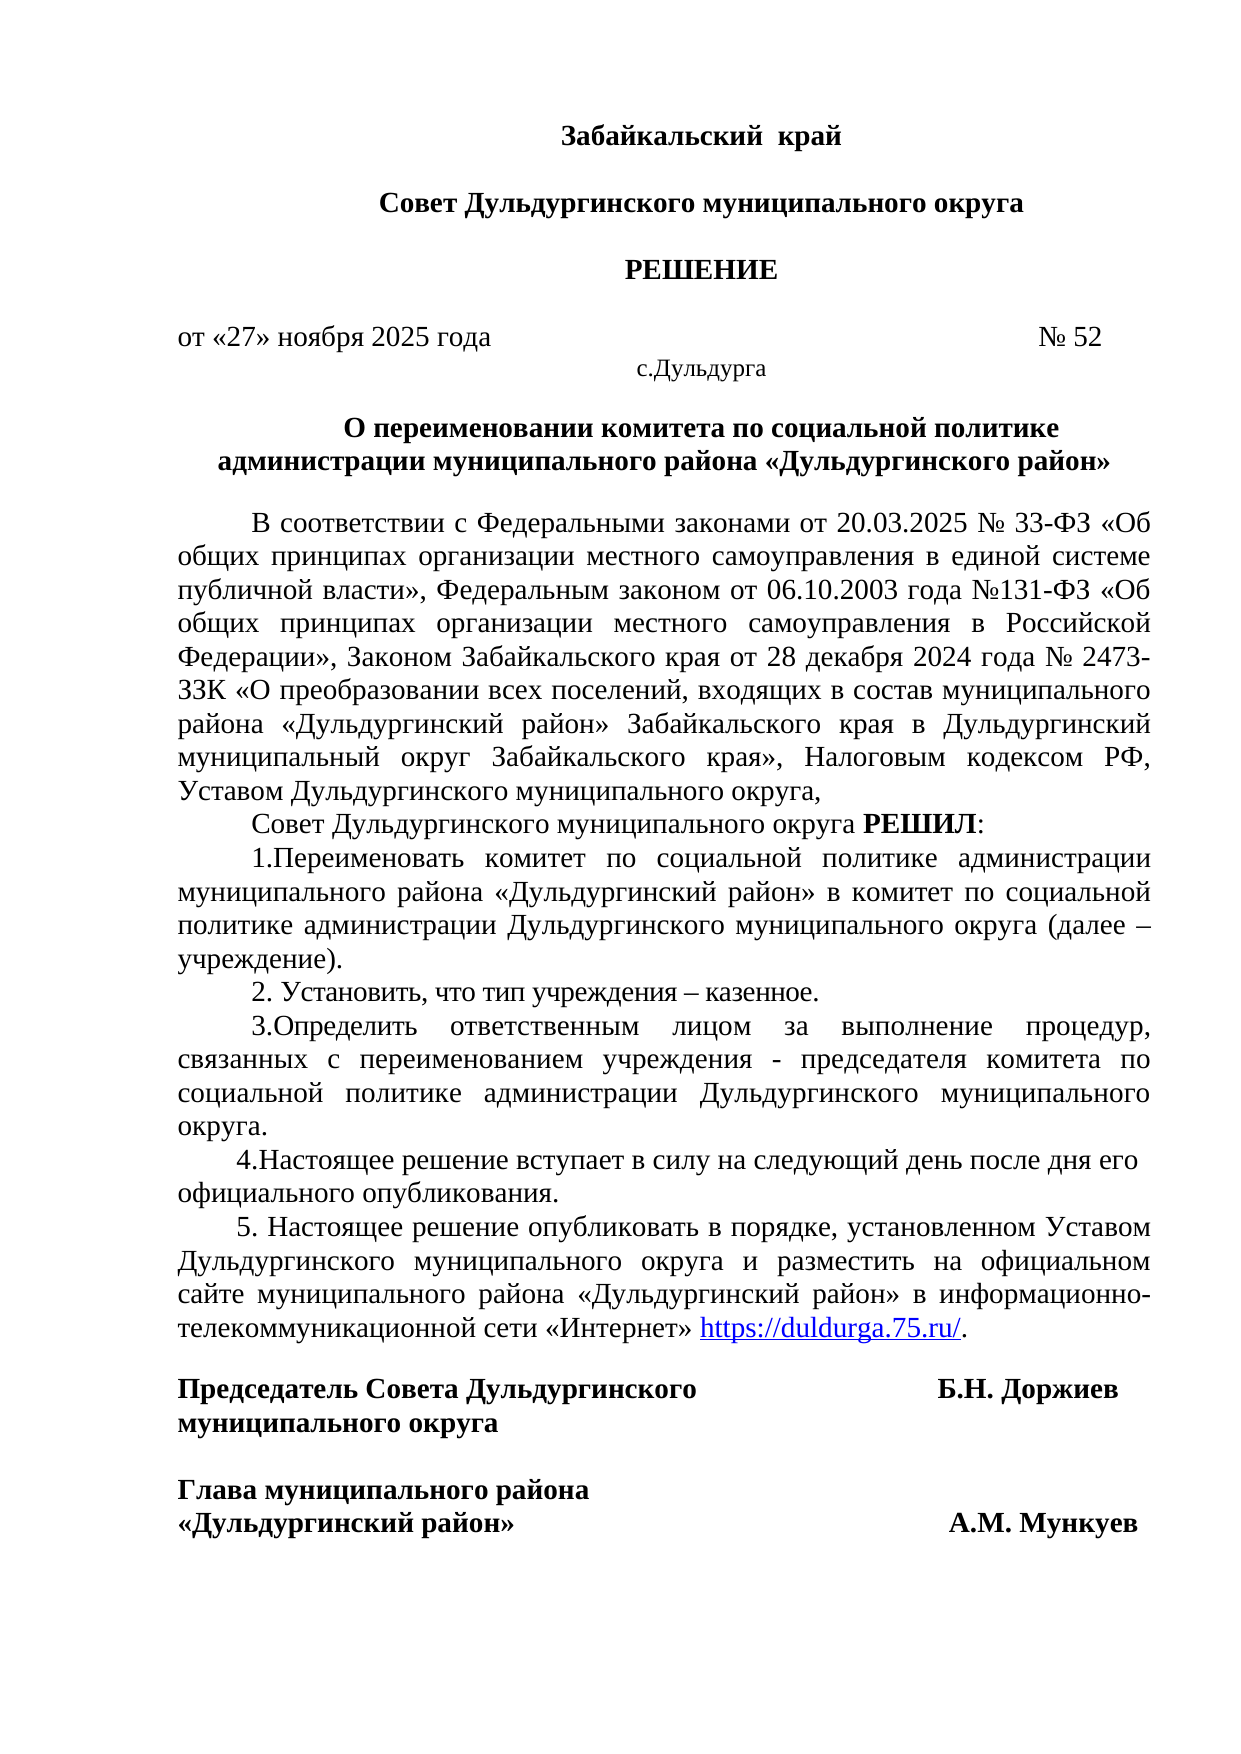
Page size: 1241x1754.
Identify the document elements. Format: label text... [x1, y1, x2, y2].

text с.Дульдурга [177, 353, 1152, 382]
text Глава муниципального района [177, 1472, 1152, 1506]
text Председатель Совета Дульдургинского Б.Н. Доржиев [177, 1371, 1152, 1405]
text В соответствии с Федеральными законами от 20.03.2025 № 33-ФЗ «Об общих принципах организации местного самоуправления в единой системе публичной власти», Федеральным законом от 06.10.2003 года №131-ФЗ «Об общих принципах организации местного самоуправления в Российской Федерации», Законом Забайкальского края от 28 декабря 2024 года № 2473-ЗЗК «О преобразовании всех поселений, входящих в состав муниципального района «Дульдургинский район» Забайкальского края в Дульдургинский муниципальный округ Забайкальского края», Налоговым кодексом РФ, Уставом Дульдургинского муниципального округа, [177, 505, 1152, 807]
text Забайкальский край [177, 118, 1152, 152]
text Совет Дульдургинского муниципального округа РЕШИЛ: [177, 807, 1152, 840]
text 2. Установить, что тип учреждения – казенное. [177, 974, 1152, 1008]
text 5. Настоящее решение опубликовать в порядке, установленном Уставом Дульдургинского муниципального округа и разместить на официальном сайте муниципального района «Дульдургинский район» в информационно-телекоммуникационной сети «Интернет» https://duldurga.75.ru/. [177, 1209, 1152, 1343]
text от «27» ноября 2025 года № 52 [177, 319, 1152, 353]
text 4.Настоящее решение вступает в силу на следующий день после дня его официального опубликования. [177, 1142, 1152, 1209]
text муниципального округа [177, 1405, 1152, 1438]
text Совет Дульдургинского муниципального округа [177, 185, 1152, 219]
text О переименовании комитета по социальной политике администрации муниципального района «Дульдургинского район» [177, 410, 1152, 477]
text «Дульдургинский район» А.М. Мункуев [177, 1506, 1152, 1539]
text 1.Переименовать комитет по социальной политике администрации муниципального района «Дульдургинский район» в комитет по социальной политике администрации Дульдургинского муниципального округа (далее – учреждение). [177, 840, 1152, 974]
text РЕШЕНИЕ [177, 252, 1152, 286]
text 3.Определить ответственным лицом за выполнение процедур, связанных с переименованием учреждения - председателя комитета по социальной политике администрации Дульдургинского муниципального округа. [177, 1008, 1152, 1142]
